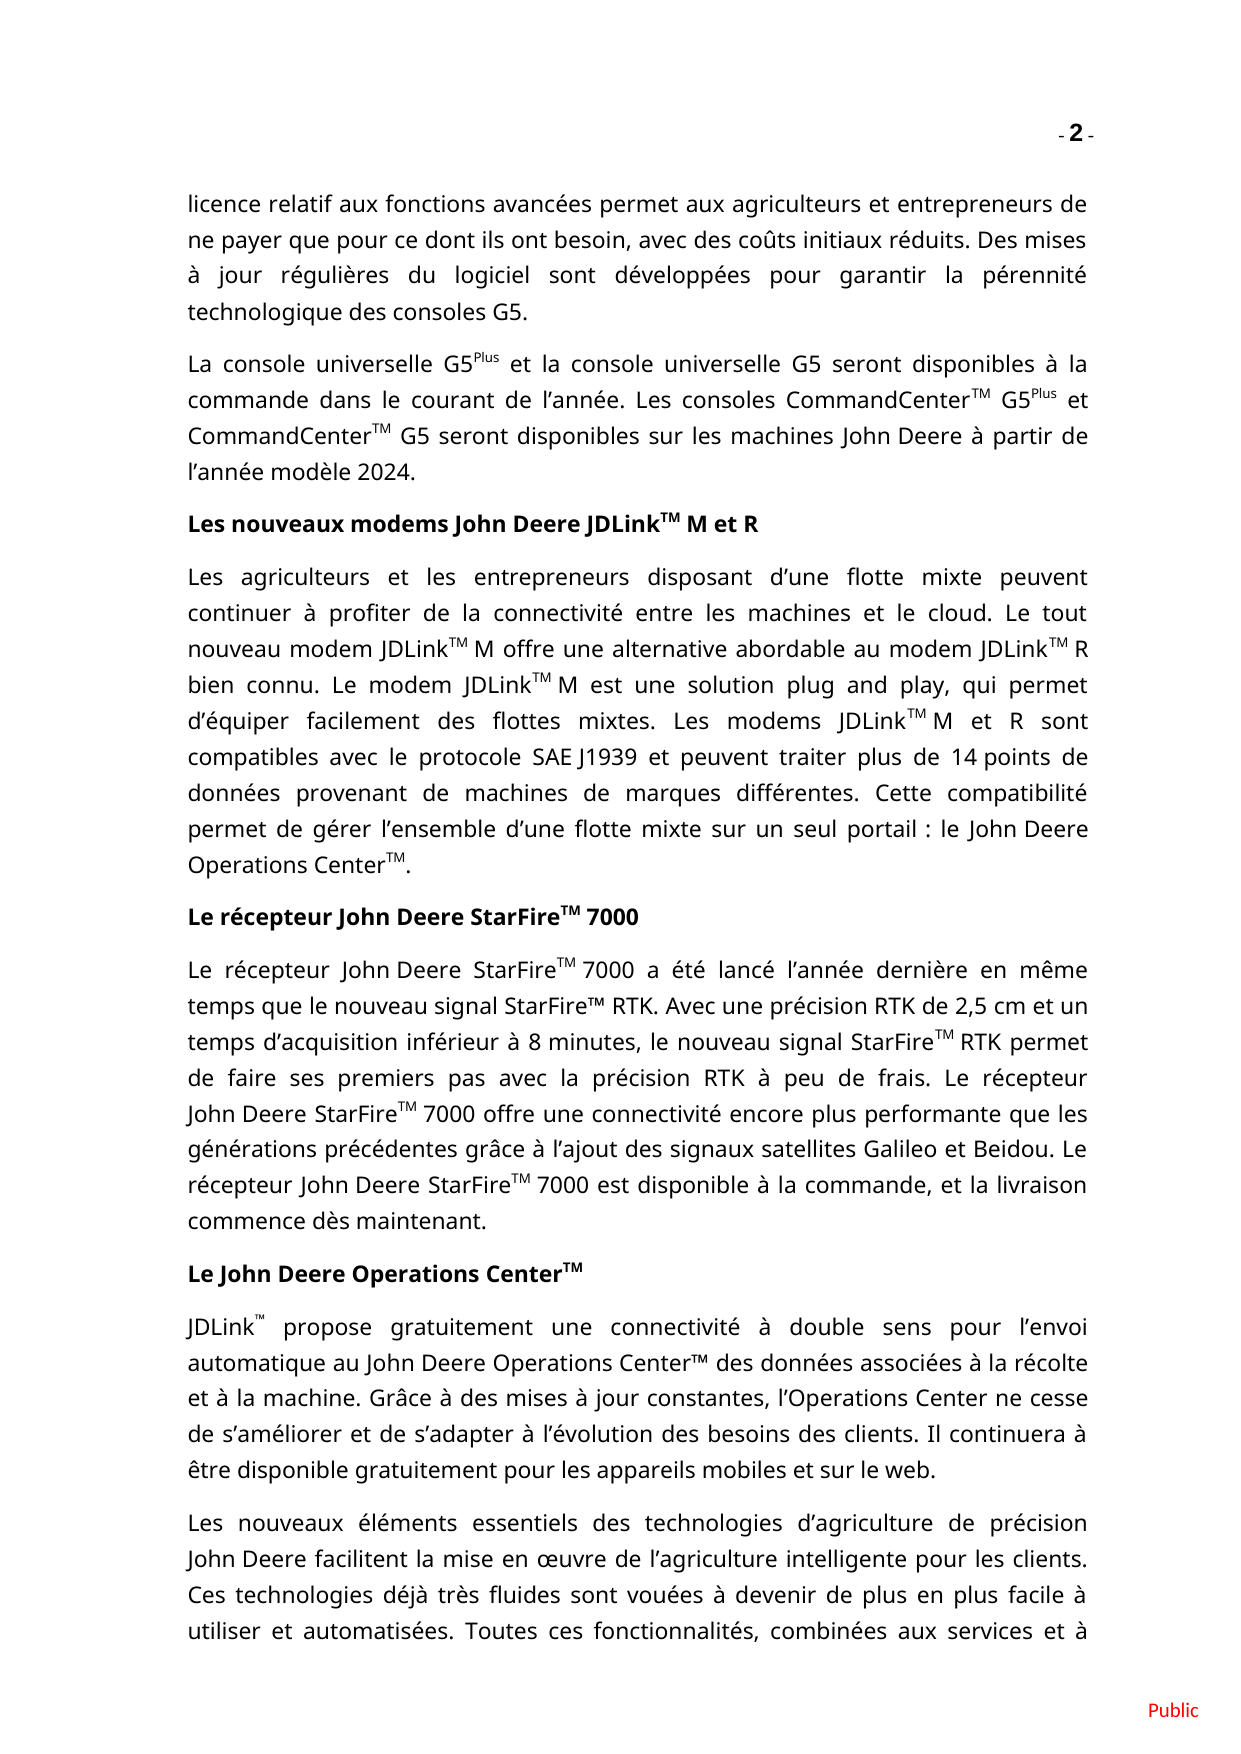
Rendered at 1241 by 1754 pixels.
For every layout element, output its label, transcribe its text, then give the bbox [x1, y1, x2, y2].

text Les nouveaux modems John Deere JDLinkTM M et R [187, 508, 1088, 540]
text Le récepteur John Deere StarFireTM 7000 [187, 901, 1088, 932]
text JDLink™ propose gratuitement une connectivité à double sens pour l’envoi automatique au John Deere Operations Center™ des données associées à la récolte et à la machine. Grâce à des mises à jour constantes, l’Operations Center ne cesse de s’améliorer et de s’adapter à l’évolution des besoins des clients. Il continuera à être disponible gratuitement pour les appareils mobiles et sur le web. [187, 1311, 1088, 1486]
text Le John Deere Operations CenterTM [187, 1258, 1088, 1289]
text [187, 1507, 1088, 1646]
text Le récepteur John Deere StarFireTM 7000 a été lancé l’année dernière en même temps que le nouveau signal StarFire™ RTK. Avec une précision RTK de 2,5 cm et un temps d’acquisition inférieur à 8 minutes, le nouveau signal StarFireTM RTK permet de faire ses premiers pas avec la précision RTK à peu de frais. Le récepteur John Deere StarFireTM 7000 offre une connectivité encore plus performante que les générations précédentes grâce à l’ajout des signaux satellites Galileo et Beidou. Le récepteur John Deere StarFireTM 7000 est disponible à la commande, et la livraison commence dès maintenant. [187, 954, 1088, 1237]
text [187, 188, 1088, 327]
text Les agriculteurs et les entrepreneurs disposant d’une flotte mixte peuvent continuer à profiter de la connectivité entre les machines et le cloud. Le tout nouveau modem JDLinkTM M offre une alternative abordable au modem JDLinkTM R bien connu. Le modem JDLinkTM M est une solution plug and play, qui permet d’équiper facilement des flottes mixtes. Les modems JDLinkTM M et R sont compatibles avec le protocole SAE J1939 et peuvent traiter plus de 14 points de données provenant de machines de marques différentes. Cette compatibilité permet de gérer l’ensemble d’une flotte mixte sur un seul portail : le John Deere Operations CenterTM. [187, 561, 1088, 880]
text La console universelle G5Plus et la console universelle G5 seront disponibles à la commande dans le courant de l’année. Les consoles CommandCenterTM G5Plus et CommandCenterTM G5 seront disponibles sur les machines John Deere à partir de l’année modèle 2024. [187, 348, 1088, 487]
